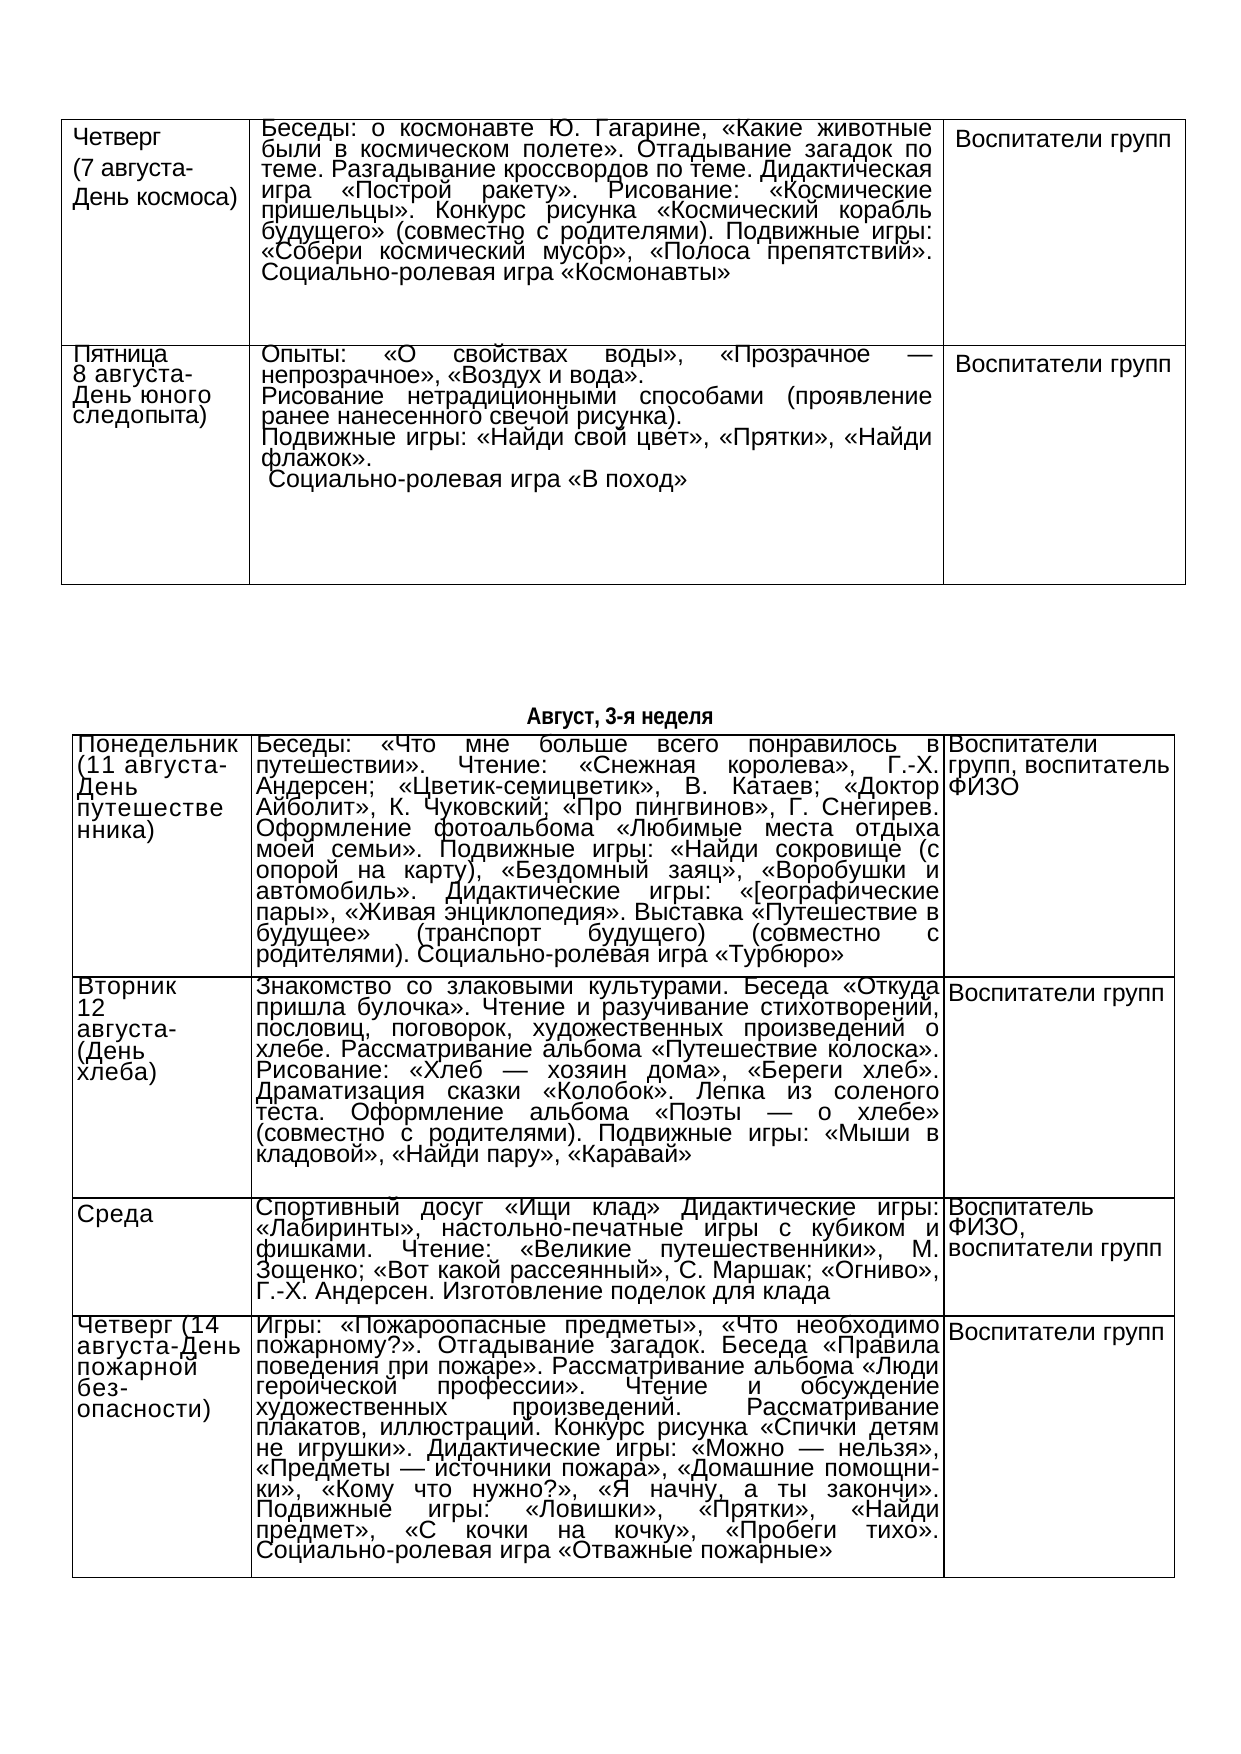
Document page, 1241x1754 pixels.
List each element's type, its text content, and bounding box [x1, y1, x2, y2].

table_cell Вторник 12 августа-(День хлеба) [73, 978, 251, 1197]
table_cell Пятница 8 августа-День юного следопыта) [62, 346, 249, 584]
table_cell Четверг (7 августа-День космоса) [62, 120, 249, 345]
table_cell Опыты: «О свойствах воды», «Прозрачное — непрозрачное», «Воздух и вода». Рисование нетрадиционными способами (проявление ранее нанесенного свечой рисунка). Подвижные игры: «Найди свой цвет», «Прятки», «Найди флажок». Социально-ролевая игра «В поход» [250, 346, 943, 584]
table_cell Игры: «Пожароопасные предметы», «Что необходимо пожарному?». Отгадывание загадок. Беседа «Правила поведения при пожаре». Рассматривание альбома «Люди героической профессии». Чтение и обсуждение художественных произведений. Рассматривание плакатов, иллюстраций. Конкурс рисунка «Спички детям не игрушки». Дидактические игры: «Можно — нельзя», «Предметы — источники пожара», «Домашние помощники», «Кому что нужно?», «Я начну, а ты закончи». Подвижные игры: «Ловишки», «Прятки», «Найди предмет», «С кочки на кочку», «Пробеги тихо». Социально-ролевая игра «Отважные пожарные» [252, 1317, 943, 1577]
table_header Беседы: «Что мне больше всего понравилось в путешествии». Чтение: «Снежная королева», Г.-Х. Андерсен; «Цветик-семицветик», В. Катаев; «Доктор Айболит», К. Чуковский; «Про пингвинов», Г. Снегирев. Оформление фотоальбома «Любимые места отдыха моей семьи». Подвижные игры: «Найди сокровище (с опорой на карту), «Бездомный заяц», «Воробушки и автомобиль». Дидактические игры: «[еографические пары», «Живая энциклопедия». Выставка «Путешествие в будущее» (транспорт будущего) (совместно с родителями). Социально-ролевая игра «Турбюро» [252, 736, 943, 976]
table_cell Знакомство со злаковыми культурами. Беседа «Откуда пришла булочка». Чтение и разучивание стихотворений, пословиц, поговорок, художественных произведений о хлебе. Рассматривание альбома «Путешествие колоска». Рисование: «Хлеб — хозяин дома», «Береги хлеб». Драматизация сказки «Колобок». Лепка из соленого теста. Оформление альбома «Поэты — о хлебе» (совместно с родителями). Подвижные игры: «Мыши в кладовой», «Найди пару», «Каравай» [252, 978, 943, 1197]
table_cell Воспитатели групп [945, 978, 1174, 1197]
table_cell Беседы: о космонавте Ю. Гагарине, «Какие животные были в космическом полете». Отгадывание загадок по теме. Разгадывание кроссвордов по теме. Дидактическая игра «Построй ракету». Рисование: «Космические пришельцы». Конкурс рисунка «Космический корабль будущего» (совместно с родителями). Подвижные игры: «Собери космический мусор», «Полоса препятствий». Социально-ролевая игра «Космонавты» [250, 120, 943, 345]
text Август, 3-я неделя [72, 702, 1167, 729]
table_header Воспитатели групп, воспитатель ФИЗО [945, 736, 1174, 976]
table_header Понедельник (11 августа-День путешественника) [73, 736, 251, 976]
table_cell Воспитатели групп [944, 346, 1185, 584]
table_cell Четверг (14 августа-День пожарной безопасности) [73, 1317, 251, 1577]
table_cell Воспитатели групп [944, 120, 1185, 345]
table_cell Спортивный досуг «Ищи клад» Дидактические игры: «Лабиринты», настольно-печатные игры с кубиком и фишками. Чтение: «Великие путешественники», М. Зощенко; «Вот какой рассеянный», С. Маршак; «Огниво», Г.-Х. Андерсен. Изготовление поделок для клада [252, 1199, 943, 1315]
table_cell Среда [73, 1199, 251, 1315]
table_cell Воспитатель ФИЗО, воспитатели групп [945, 1199, 1174, 1315]
table_cell Воспитатели групп [945, 1317, 1174, 1577]
